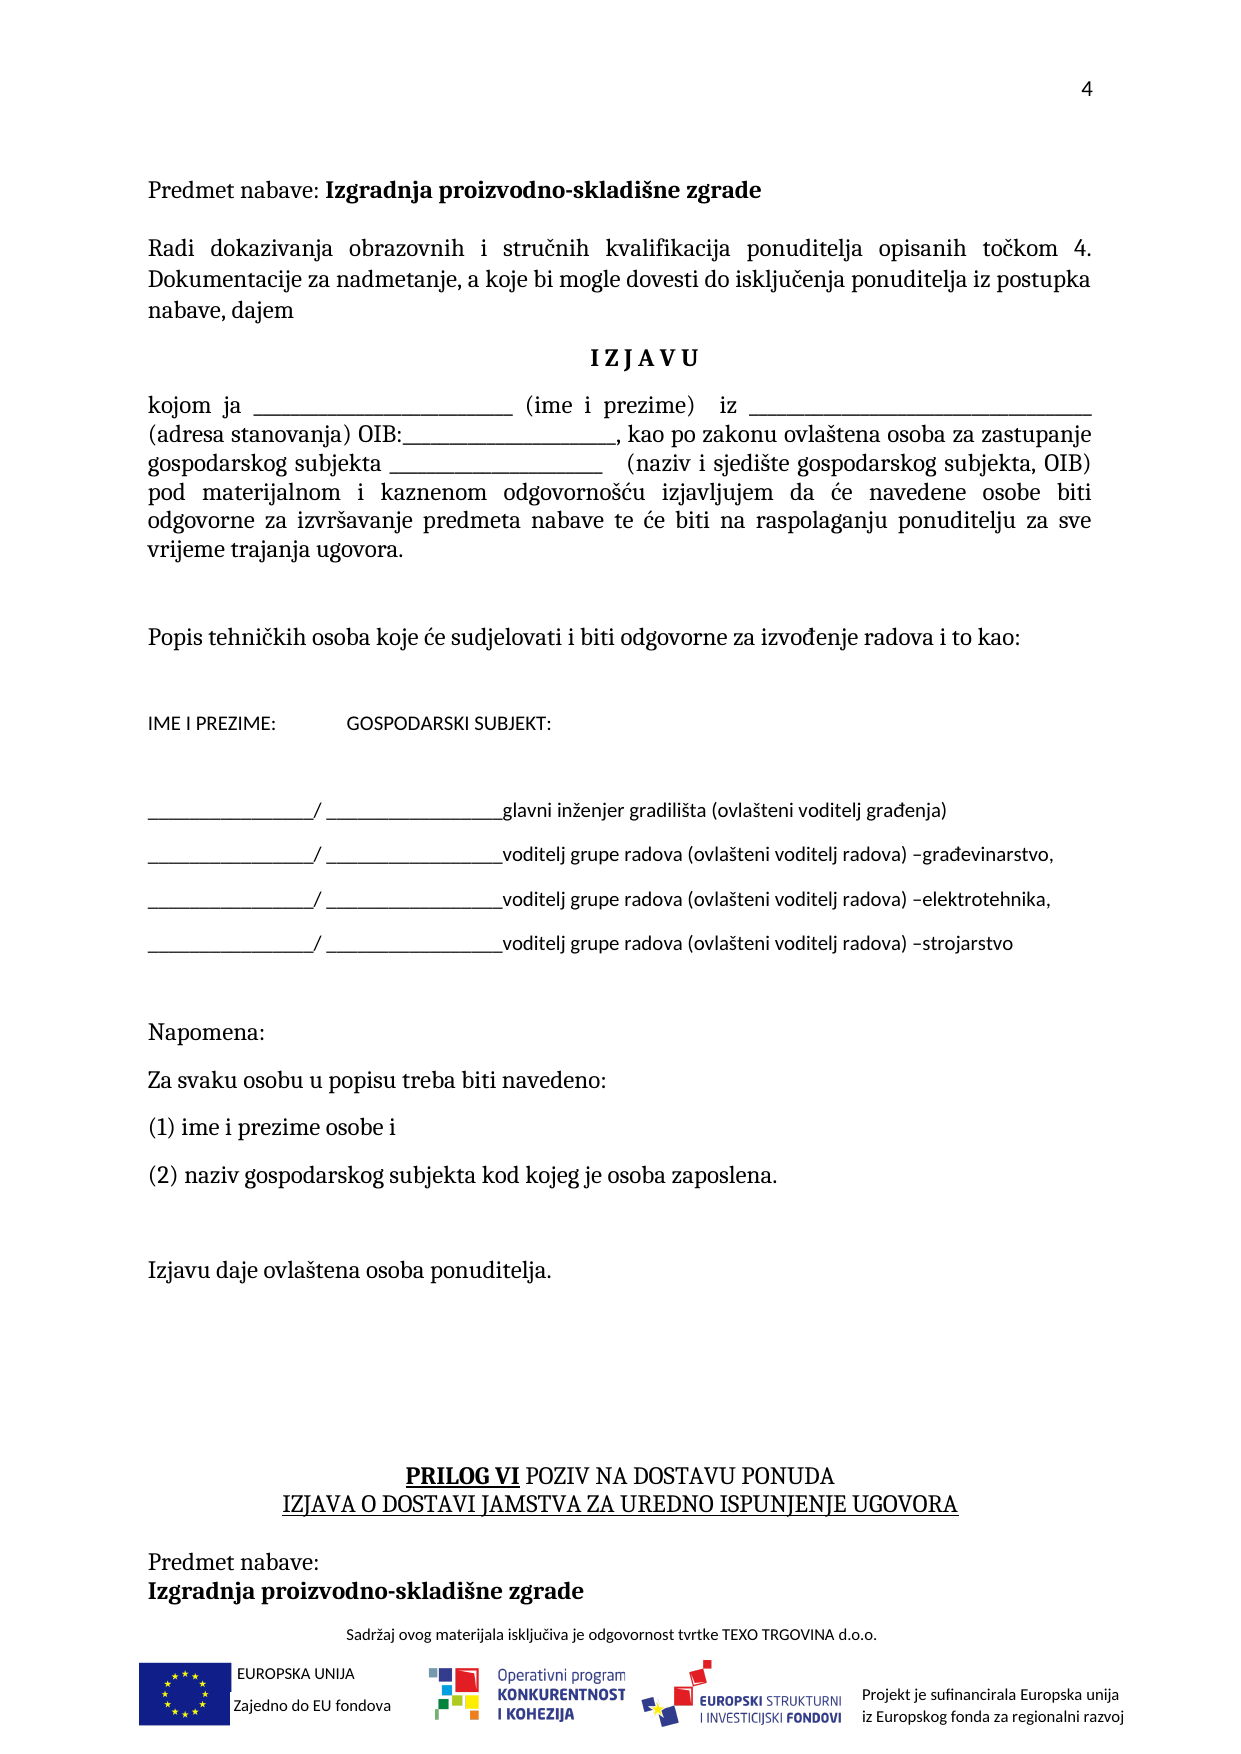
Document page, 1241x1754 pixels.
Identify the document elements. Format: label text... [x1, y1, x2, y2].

text IME I PREZIME: GOSPODARSKI SUBJEKT: [148, 710, 1093, 736]
text Izjavu daje ovlaštena osoba ponuditelja. [148, 1256, 1093, 1285]
text I Z J A V U [148, 344, 1093, 372]
text Predmet nabave: Izgradnja proizvodno-skladišne zgrade [148, 176, 1093, 205]
text ________________/ _________________voditelj grupe radova (ovlašteni voditelj radova) –elektrotehnika, [148, 886, 1093, 911]
text Popis tehničkih osoba koje će sudjelovati i biti odgovorne za izvođenje radova i to kao: [148, 623, 1093, 651]
text Za svaku osobu u popisu treba biti navedeno: [148, 1066, 1093, 1094]
picture [641, 1660, 841, 1727]
text ________________/ _________________voditelj grupe radova (ovlašteni voditelj radova) –građevinarstvo, [148, 842, 1093, 867]
text PRILOG VI POZIV NA DOSTAVU PONUDA [148, 1462, 1093, 1490]
text Predmet nabave: [148, 1548, 1093, 1577]
text (2) naziv gospodarskog subjekta kod kojeg je osoba zaposlena. [148, 1161, 1093, 1190]
text ________________/ _________________glavni inženjer gradilišta (ovlašteni voditelj građenja) [148, 798, 1093, 823]
text ________________/ _________________voditelj grupe radova (ovlašteni voditelj radova) –strojarstvo [148, 930, 1093, 955]
text Napomena: [148, 1018, 1093, 1047]
picture [137, 1661, 233, 1727]
text Radi dokazivanja obrazovnih i stručnih kvalifikacija ponuditelja opisanih točkom 4. Dokumentacije za nadmetanje, a koje bi mogle dovesti do isključenja ponuditelja iz postupka nabave, dajem [148, 234, 1093, 325]
text kojom ja ____________________________ (ime i prezime) iz _____________________________________ (adresa stanovanja) OIB:_______________________, kao po zakonu ovlaštena osoba za zastupanje gospodarskog subjekta _______________________ (naziv i sjedište gospodarskog subjekta, OIB) pod materijalnom i kaznenom odgovornošću izjavljujem da će navedene osobe biti odgovorne za izvršavanje predmeta nabave te će biti na raspolaganju ponuditelju za sve vrijeme trajanja ugovora. [148, 391, 1093, 564]
text Izgradnja proizvodno-skladišne zgrade [148, 1577, 1093, 1605]
text IZJAVA O DOSTAVI JAMSTVA ZA UREDNO ISPUNJENJE UGOVORA [148, 1490, 1093, 1519]
picture [428, 1668, 625, 1722]
text (1) ime i prezime osobe i [148, 1113, 1093, 1142]
